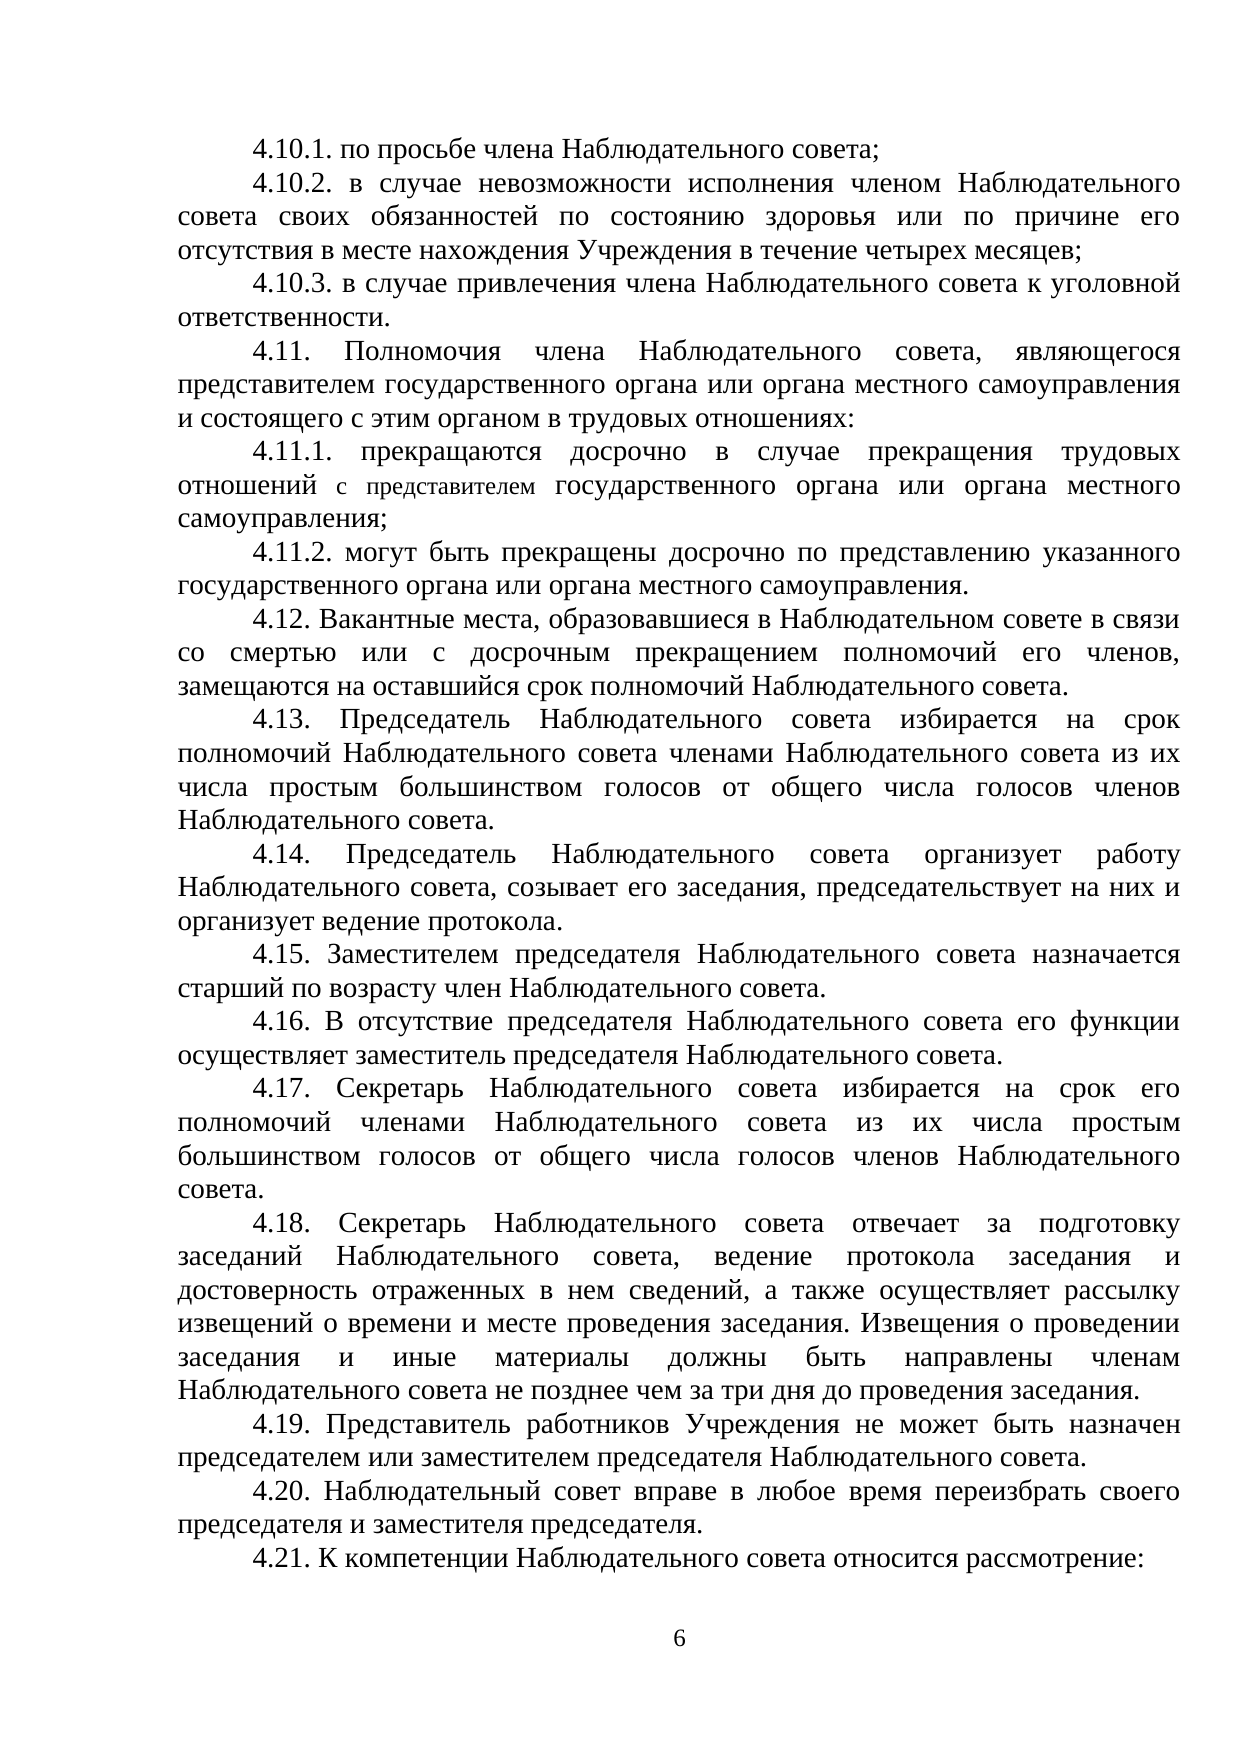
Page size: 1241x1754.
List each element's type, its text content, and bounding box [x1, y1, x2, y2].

text 4.14. Председатель Наблюдательного совета организует работу Наблюдательного совета, созывает его заседания, председательствует на них и организует ведение протокола. [177, 836, 1181, 936]
text 4.20. Наблюдательный совет вправе в любое время переизбрать своего председателя и заместителя председателя. [177, 1473, 1181, 1540]
text 4.17. Секретарь Наблюдательного совета избирается на срок его полномочий членами Наблюдательного совета из их числа простым большинством голосов от общего числа голосов членов Наблюдательного совета. [177, 1071, 1181, 1205]
text 4.10.1. по просьбе члена Наблюдательного совета; [177, 131, 1181, 165]
text 4.12. Вакантные места, образовавшиеся в Наблюдательном совете в связи со смертью или с досрочным прекращением полномочий его членов, замещаются на оставшийся срок полномочий Наблюдательного совета. [177, 601, 1181, 702]
text 4.11.1. прекращаются досрочно в случае прекращения трудовых отношений с представителем государственного органа или органа местного самоуправления; [177, 433, 1181, 534]
text 4.18. Секретарь Наблюдательного совета отвечает за подготовку заседаний Наблюдательного совета, ведение протокола заседания и достоверность отраженных в нем сведений, а также осуществляет рассылку извещений о времени и месте проведения заседания. Извещения о проведении заседания и иные материалы должны быть направлены членам Наблюдательного совета не позднее чем за три дня до проведения заседания. [177, 1205, 1181, 1406]
text 4.11.2. могут быть прекращены досрочно по представлению указанного государственного органа или органа местного самоуправления. [177, 534, 1181, 601]
text 4.15. Заместителем председателя Наблюдательного совета назначается старший по возрасту член Наблюдательного совета. [177, 936, 1181, 1003]
text 4.10.2. в случае невозможности исполнения членом Наблюдательного совета своих обязанностей по состоянию здоровья или по причине его отсутствия в месте нахождения Учреждения в течение четырех месяцев; [177, 165, 1181, 266]
text 4.19. Представитель работников Учреждения не может быть назначен председателем или заместителем председателя Наблюдательного совета. [177, 1406, 1181, 1473]
text 4.21. К компетенции Наблюдательного совета относится рассмотрение: [177, 1540, 1181, 1574]
text 4.10.3. в случае привлечения члена Наблюдательного совета к уголовной ответственности. [177, 266, 1181, 333]
text 4.16. В отсутствие председателя Наблюдательного совета его функции осуществляет заместитель председателя Наблюдательного совета. [177, 1003, 1181, 1071]
text 4.13. Председатель Наблюдательного совета избирается на срок полномочий Наблюдательного совета членами Наблюдательного совета из их числа простым большинством голосов от общего числа голосов членов Наблюдательного совета. [177, 702, 1181, 836]
text 4.11. Полномочия члена Наблюдательного совета, являющегося представителем государственного органа или органа местного самоуправления и состоящего с этим органом в трудовых отношениях: [177, 333, 1181, 433]
